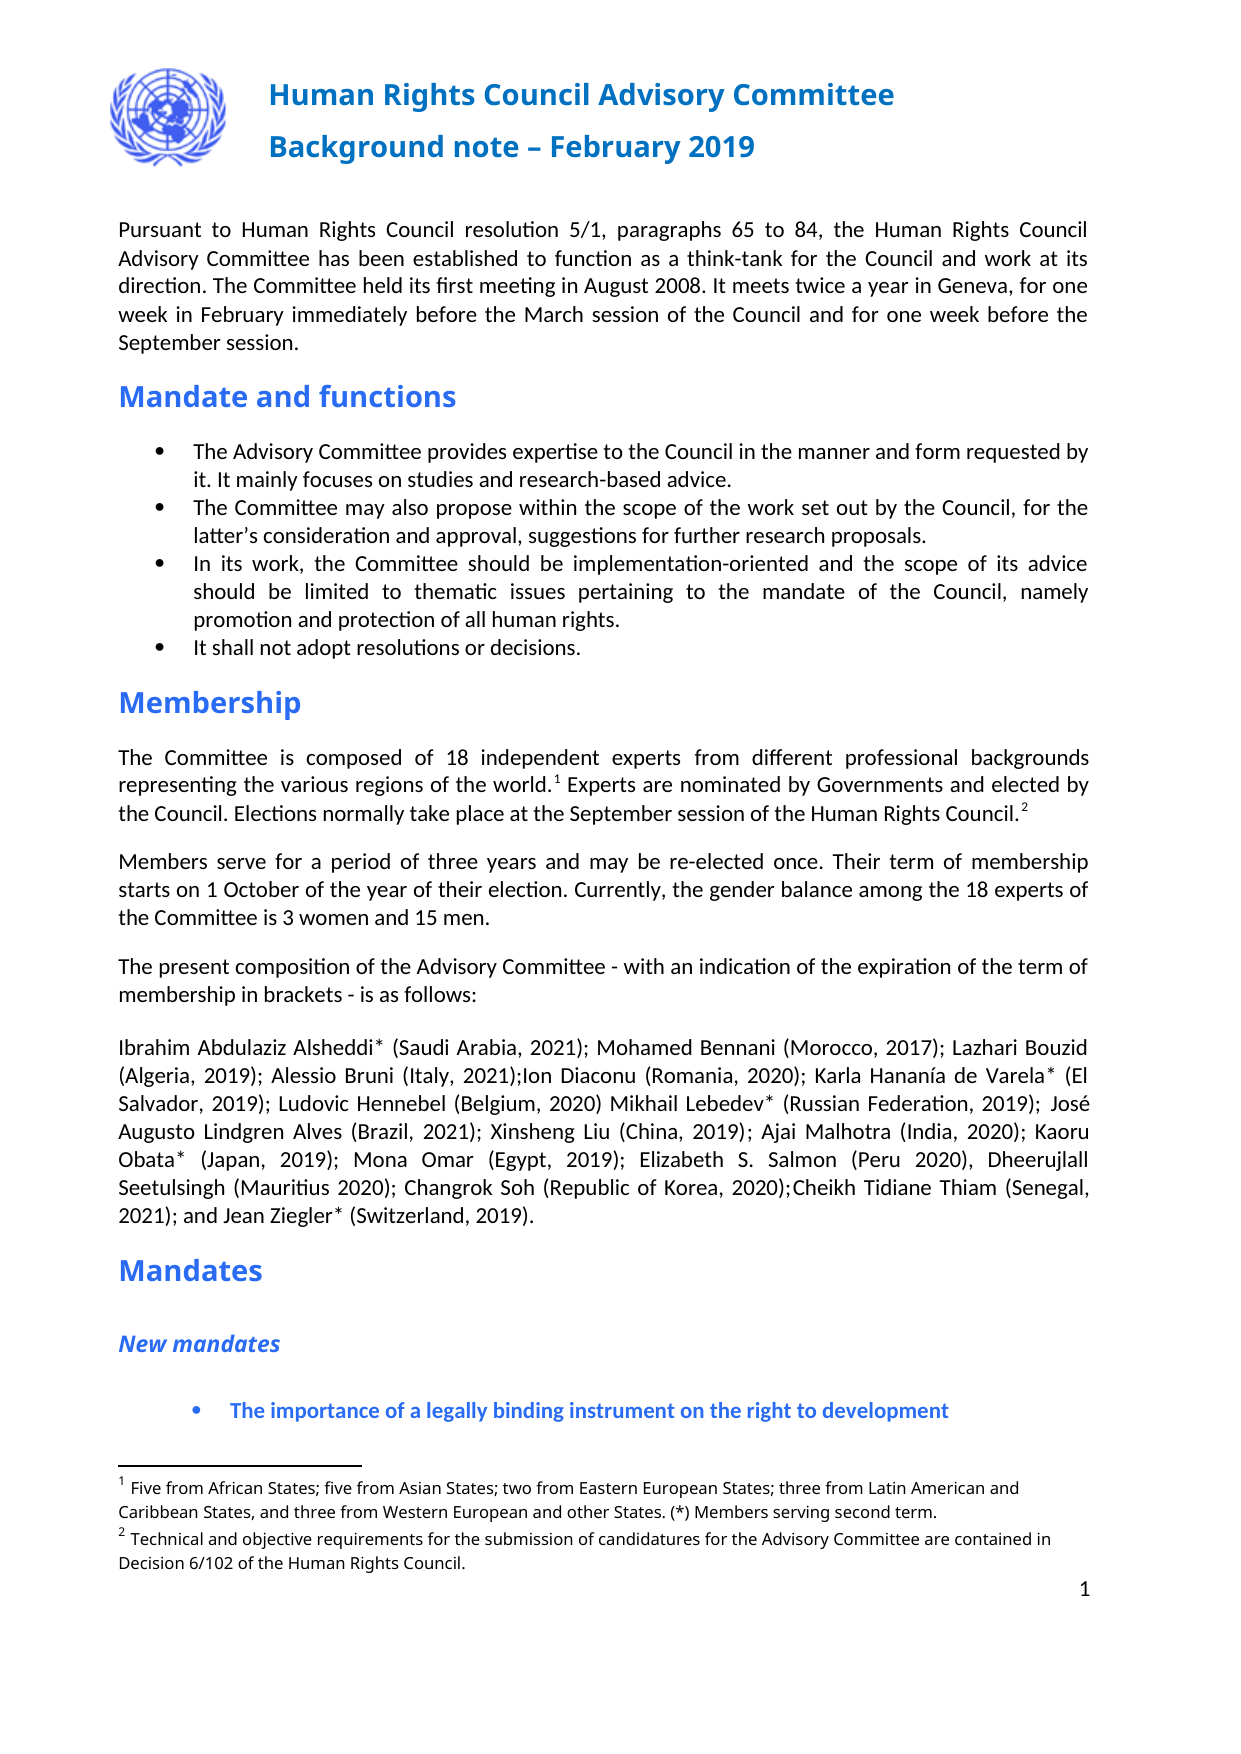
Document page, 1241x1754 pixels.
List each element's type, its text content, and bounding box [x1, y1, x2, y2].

list It shall not adopt resolutions or decisions. [156, 633, 1090, 661]
text Pursuant to Human Rights Council resolution 5/1, paragraphs 65 to 84, the Human Rights Council Advisory Committee has been established to function as a think-tank for the Council and work at its direction. The Committee held its first meeting in August 2008. It meets twice a year in Geneva, for one week in February immediately before the March session of the Council and for one week before the September session. [118, 216, 1090, 356]
text The Committee is composed of 18 independent experts from different professional backgrounds representing the various regions of the world. Experts are nominated by Governments and elected by the Council. Elections normally take place at the September session of the Human Rights Council. [118, 743, 1090, 827]
list In its work, the Committee should be implementation-oriented and the scope of its advice should be limited to thematic issues pertaining to the mandate of the Council, namely promotion and protection of all human rights. [156, 549, 1090, 633]
picture [109, 64, 227, 171]
list The Committee may also propose within the scope of the work set out by the Council, for the latter’s consideration and approval, suggestions for further research proposals. [156, 493, 1090, 549]
subtitle Mandates [118, 1250, 1090, 1290]
subtitle Mandate and functions [118, 377, 1090, 416]
subtitle New mandates [118, 1328, 1090, 1359]
subtitle Membership [118, 682, 1090, 722]
text Ibrahim Abdulaziz Alsheddi* (Saudi Arabia, 2021); Mohamed Bennani (Morocco, 2017); Lazhari Bouzid (Algeria, 2019); Alessio Bruni (Italy, 2021);Ion Diaconu (Romania, 2020); Karla Hananía de Varela* (El Salvador, 2019); Ludovic Hennebel (Belgium, 2020) Mikhail Lebedev* (Russian Federation, 2019); José Augusto Lindgren Alves (Brazil, 2021); Xinsheng Liu (China, 2019); Ajai Malhotra (India, 2020); Kaoru Obata* (Japan, 2019); Mona Omar (Egypt, 2019); Elizabeth S. Salmon (Peru 2020), Dheerujlall Seetulsingh (Mauritius 2020); Changrok Soh (Republic of Korea, 2020);Cheikh Tidiane Thiam (Senegal, 2021); and Jean Ziegler* (Switzerland, 2019). [118, 1033, 1090, 1229]
text The present composition of the Advisory Committee - with an indication of the expiration of the term of membership in brackets - is as follows: [118, 952, 1090, 1008]
subtitle The importance of a legally binding instrument on the right to development [192, 1396, 1090, 1424]
list The Advisory Committee provides expertise to the Council in the manner and form requested by it. It mainly focuses on studies and research-based advice. [156, 437, 1090, 493]
text Members serve for a period of three years and may be re-elected once. Their term of membership starts on 1 October of the year of their election. Currently, the gender balance among the 18 experts of the Committee is 3 women and 15 men. [118, 847, 1090, 932]
